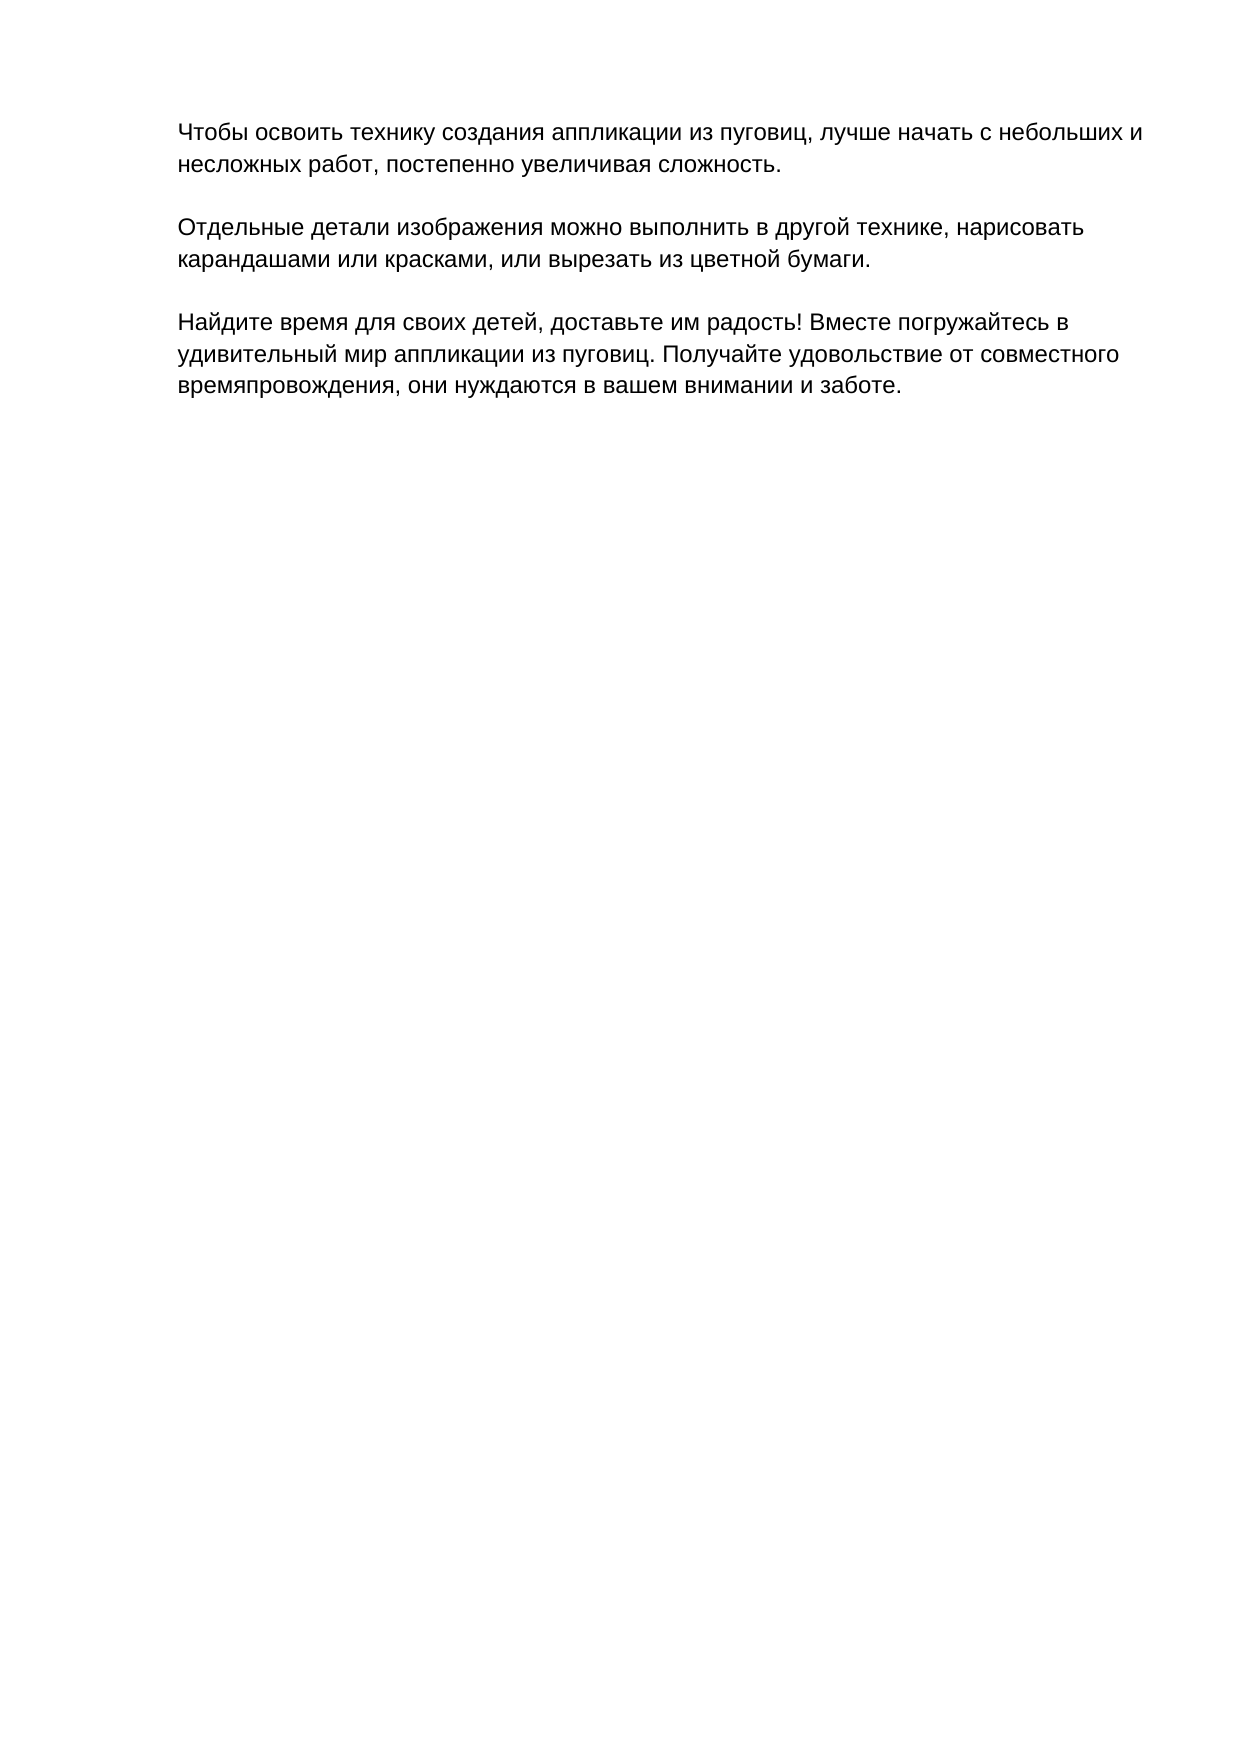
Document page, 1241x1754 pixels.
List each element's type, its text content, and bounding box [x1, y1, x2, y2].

text Чтобы освоить технику создания аппликации из пуговиц, лучше начать с небольших и несложных работ, постепенно увеличивая сложность. Отдельные детали изображения можно выполнить в другой технике, нарисовать карандашами или красками, или вырезать из цветной бумаги. Найдите время для своих детей, доставьте им радость! Вместе погружайтесь в удивительный мир аппликации из пуговиц. Получайте удовольствие от совместного времяпровождения, они нуждаются в вашем внимании и заботе. [177, 118, 1152, 399]
